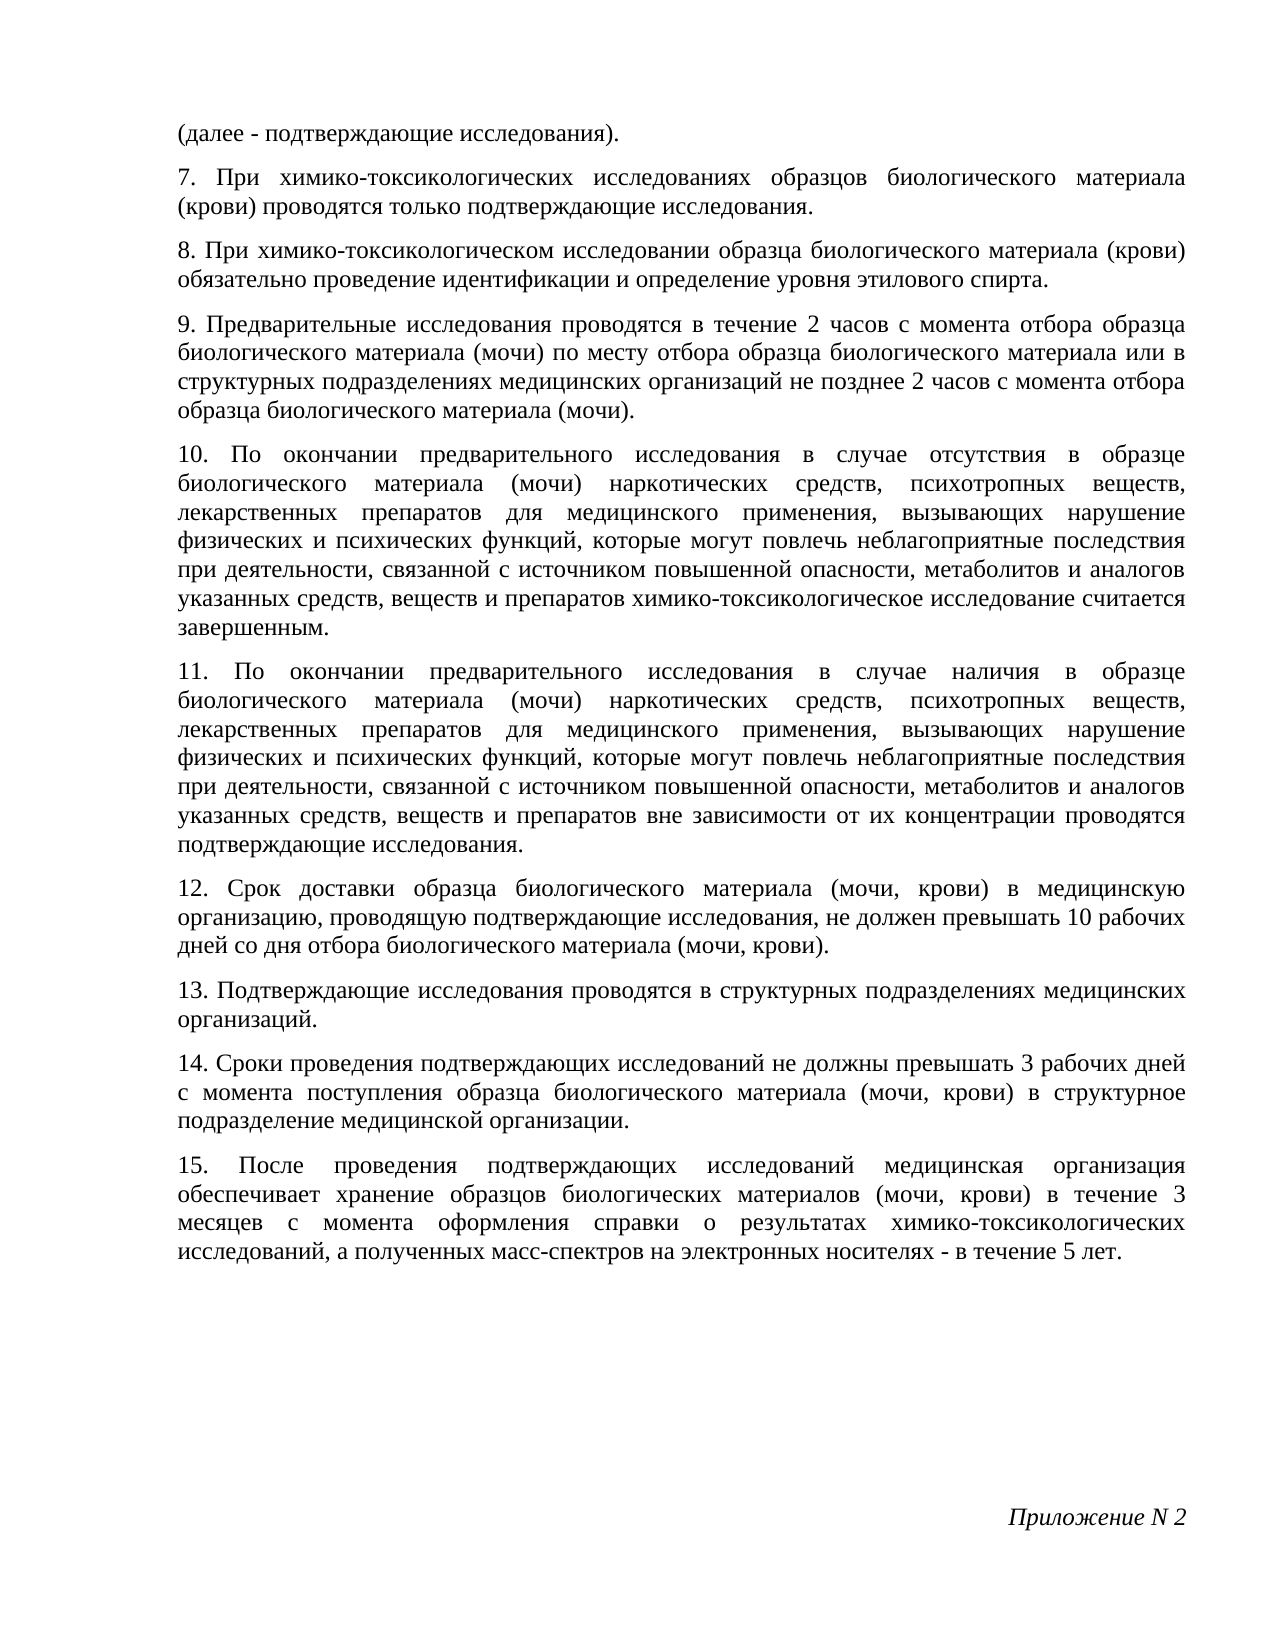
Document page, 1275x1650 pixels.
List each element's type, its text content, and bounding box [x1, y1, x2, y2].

text Приложение N 2 [177, 1502, 1186, 1531]
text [177, 118, 1186, 147]
text 11. По окончании предварительного исследования в случае наличия в образце биологического материала (мочи) наркотических средств, психотропных веществ, лекарственных препаратов для медицинского применения, вызывающих нарушение физических и психических функций, которые могут повлечь неблагоприятные последствия при деятельности, связанной с источником повышенной опасности, метаболитов и аналогов указанных средств, веществ и препаратов вне зависимости от их концентрации проводятся подтверждающие исследования. [177, 656, 1186, 857]
text 14. Сроки проведения подтверждающих исследований не должны превышать 3 рабочих дней с момента поступления образца биологического материала (мочи, крови) в структурное подразделение медицинской организации. [177, 1048, 1186, 1134]
text 15. После проведения подтверждающих исследований медицинская организация обеспечивает хранение образцов биологических материалов (мочи, крови) в течение 3 месяцев с момента оформления справки о результатах химико-токсикологических исследований, а полученных масс-спектров на электронных носителях - в течение 5 лет. [177, 1150, 1186, 1265]
text 12. Срок доставки образца биологического материала (мочи, крови) в медицинскую организацию, проводящую подтверждающие исследования, не должен превышать 10 рабочих дней со дня отбора биологического материала (мочи, крови). [177, 873, 1186, 959]
text 10. По окончании предварительного исследования в случае отсутствия в образце биологического материала (мочи) наркотических средств, психотропных веществ, лекарственных препаратов для медицинского применения, вызывающих нарушение физических и психических функций, которые могут повлечь неблагоприятные последствия при деятельности, связанной с источником повышенной опасности, метаболитов и аналогов указанных средств, веществ и препаратов химико-токсикологическое исследование считается завершенным. [177, 439, 1186, 641]
text 13. Подтверждающие исследования проводятся в структурных подразделениях медицинских организаций. [177, 975, 1186, 1032]
text 7. При химико-токсикологических исследованиях образцов биологического материала (крови) проводятся только подтверждающие исследования. [177, 162, 1186, 220]
text 9. Предварительные исследования проводятся в течение 2 часов с момента отбора образца биологического материала (мочи) по месту отбора образца биологического материала или в структурных подразделениях медицинских организаций не позднее 2 часов с момента отбора образца биологического материала (мочи). [177, 309, 1186, 424]
text 8. При химико-токсикологическом исследовании образца биологического материала (крови) обязательно проведение идентификации и определение уровня этилового спирта. [177, 236, 1186, 293]
